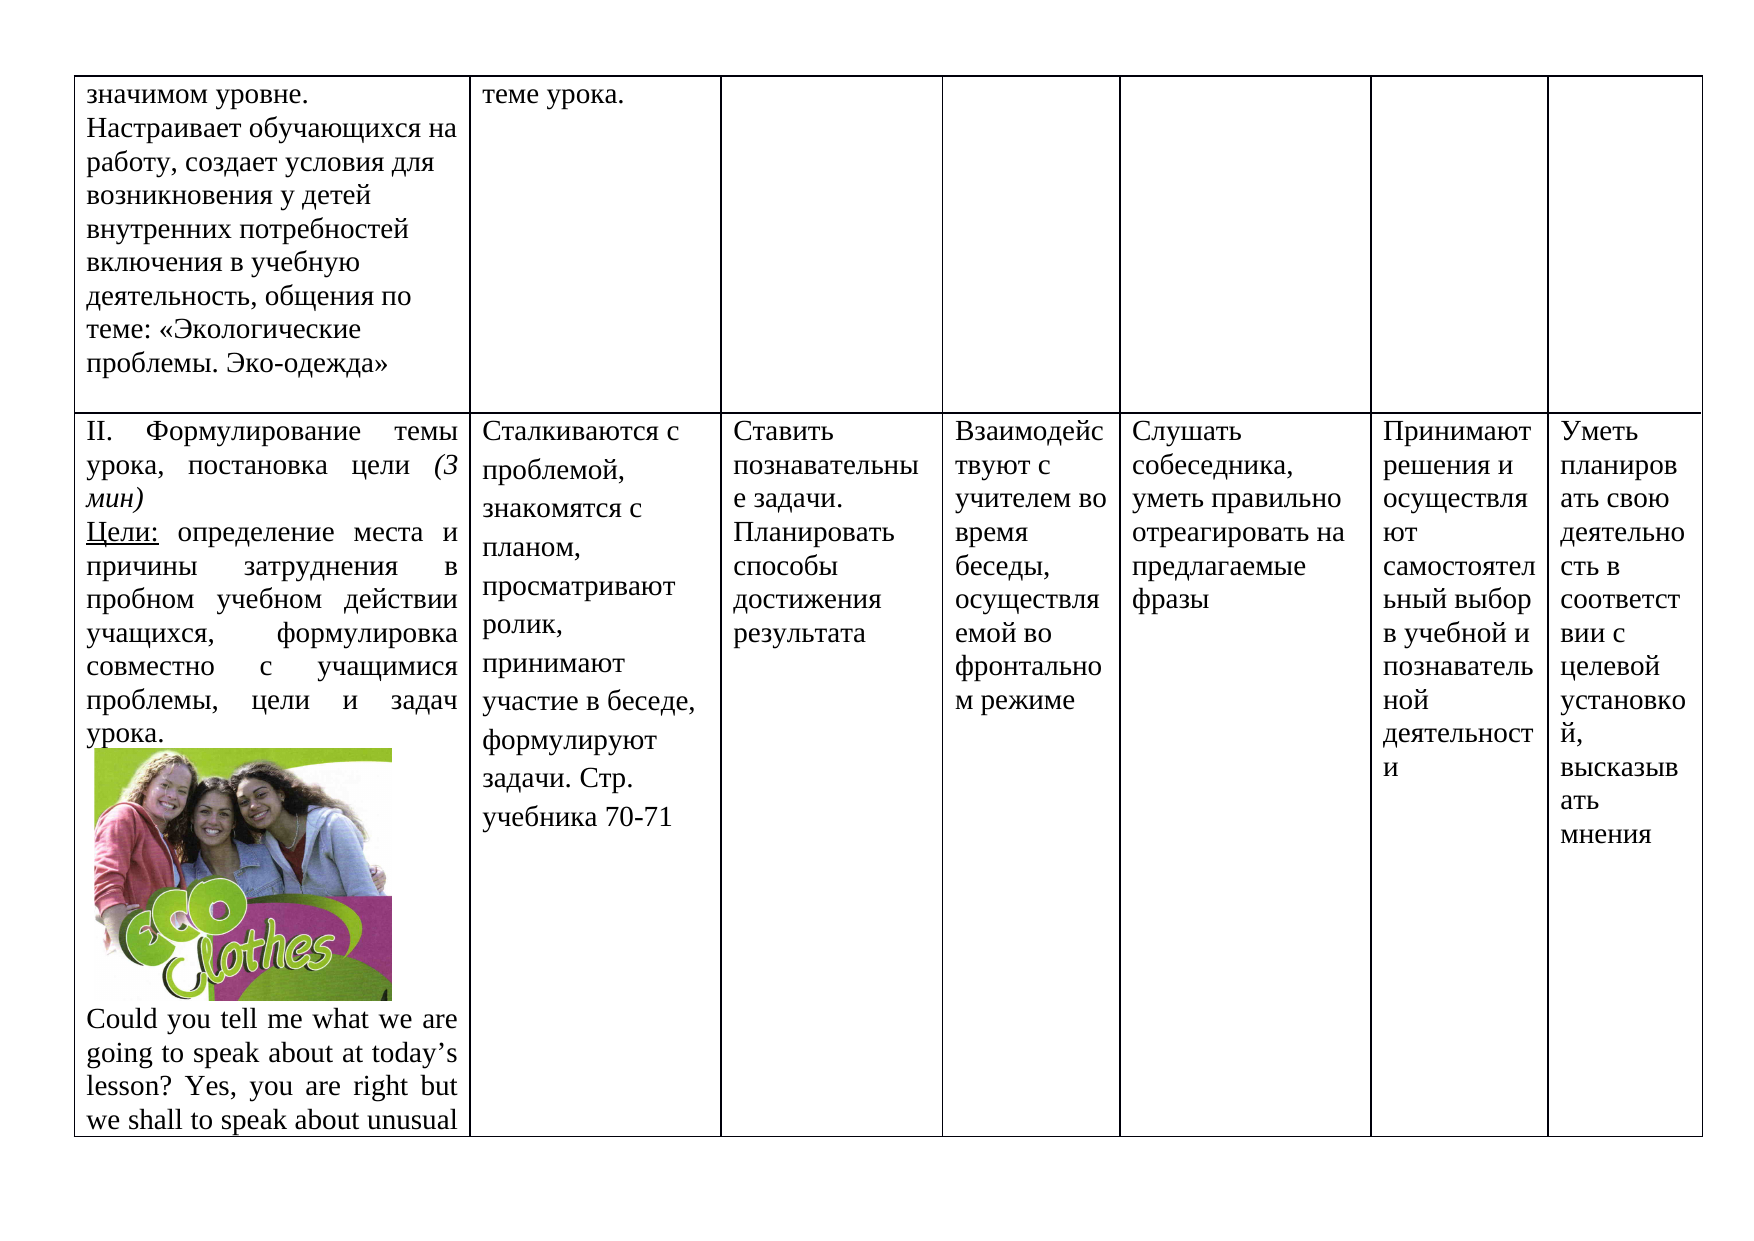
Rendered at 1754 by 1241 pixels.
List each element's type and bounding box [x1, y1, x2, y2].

table_cell [75, 414, 469, 1136]
table_cell [1372, 77, 1547, 412]
table_cell [943, 414, 1119, 1136]
table_cell [471, 414, 720, 1136]
table_cell [943, 77, 1119, 412]
table_cell [1121, 77, 1370, 412]
table_cell [1549, 77, 1702, 412]
table_cell [722, 414, 942, 1136]
table_cell [471, 77, 720, 412]
table_cell [1549, 412, 1702, 1136]
table_cell [75, 77, 469, 412]
table_cell [722, 77, 942, 412]
table_cell [1121, 414, 1370, 1136]
table_cell [1372, 414, 1547, 1136]
